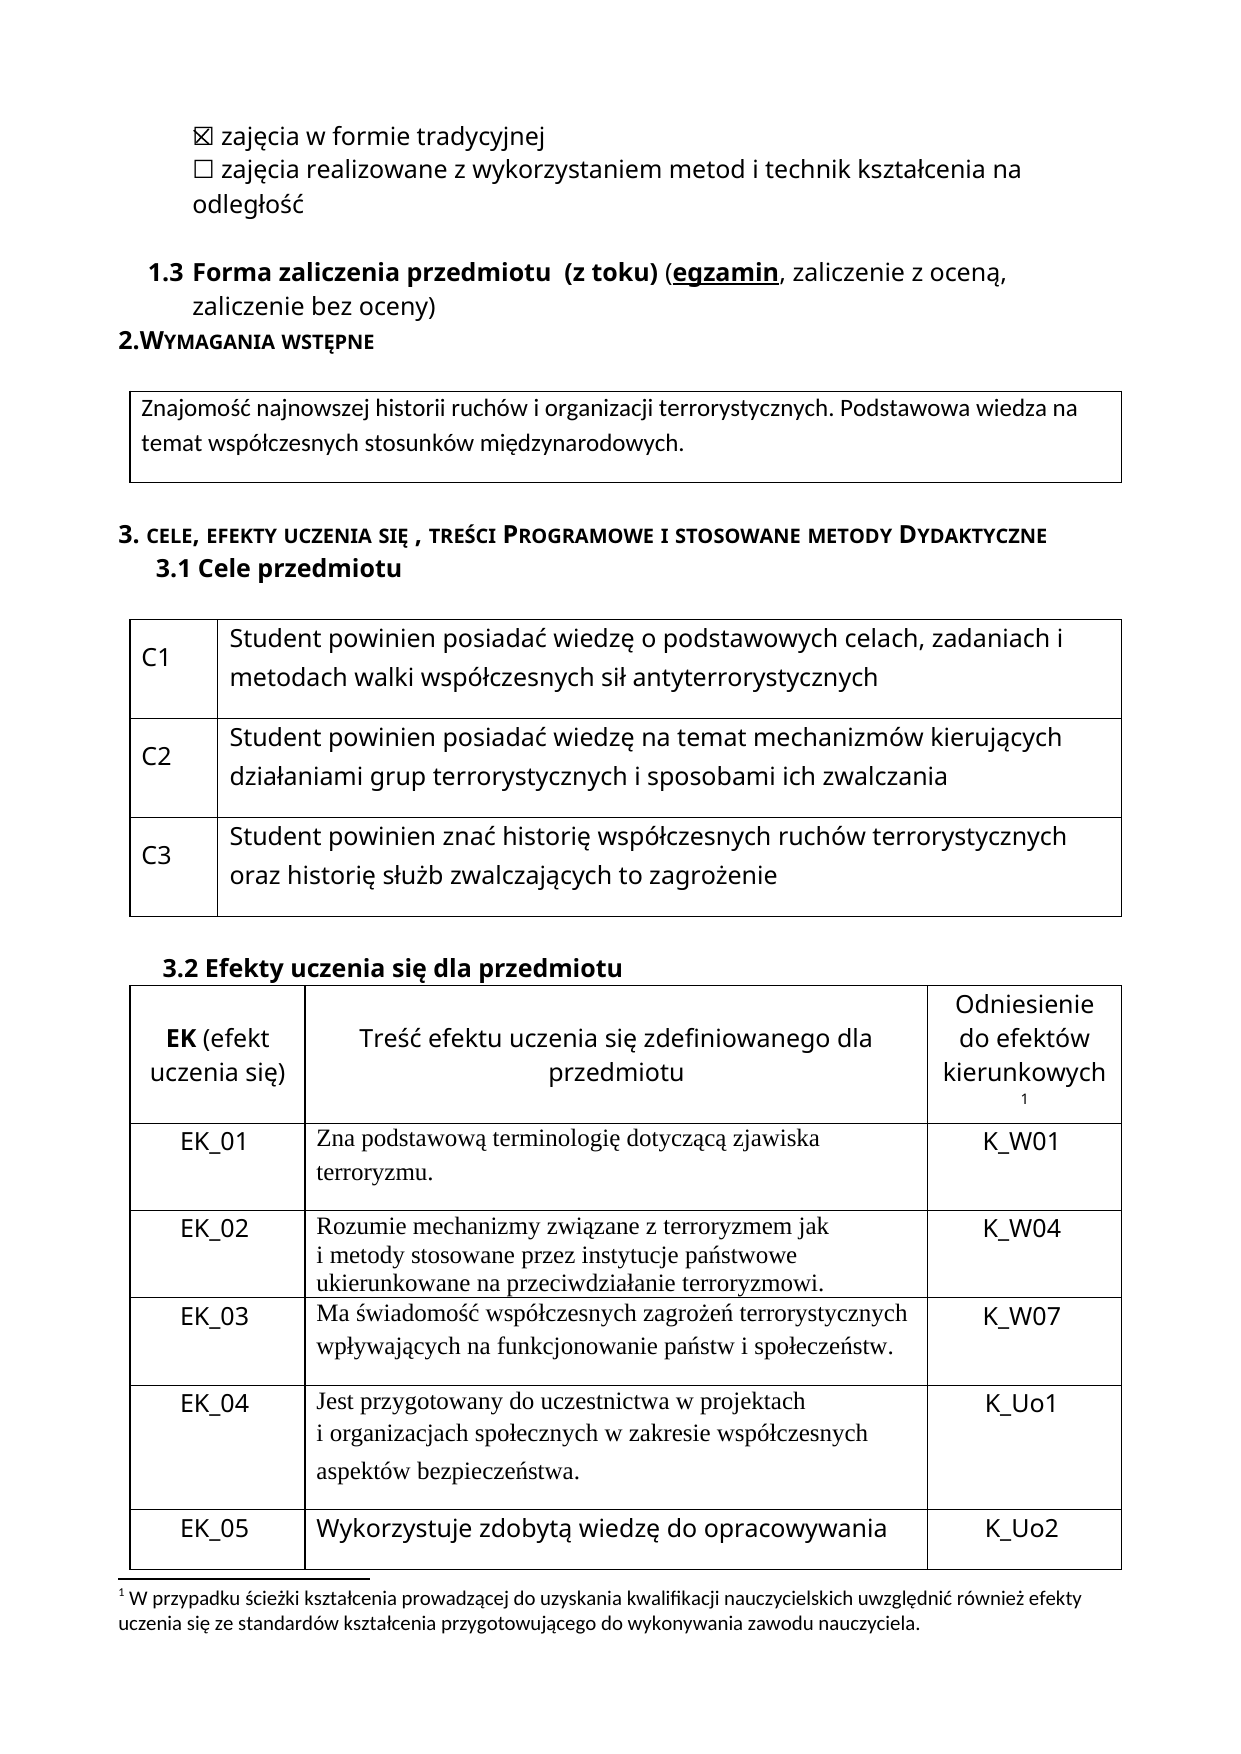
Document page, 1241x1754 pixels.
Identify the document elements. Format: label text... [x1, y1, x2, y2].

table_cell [306, 1510, 927, 1569]
table_cell EK_01 [131, 1124, 304, 1210]
text 3.2 Efekty uczenia się dla przedmiotu [162, 951, 1122, 985]
table_cell C2 [131, 719, 217, 817]
table_cell Jest przygotowany do uczestnictwa w projektach i organizacjach społecznych w zakresie współczesnych aspektów bezpieczeństwa. [306, 1386, 927, 1509]
text 1.3 Forma zaliczenia przedmiotu (z toku) (egzamin, zaliczenie z oceną, zaliczenie bez oceny) [148, 254, 1122, 322]
table_header Treść efektu uczenia się zdefiniowanego dla przedmiotu [306, 986, 927, 1122]
table_header C1 [131, 620, 217, 718]
table_cell K_Uo1 [928, 1386, 1121, 1509]
table_cell EK_05 [131, 1510, 304, 1569]
table_cell Rozumie mechanizmy związane z terroryzmem jak i metody stosowane przez instytucje państwowe ukierunkowane na przeciwdziałanie terroryzmowi. [306, 1211, 927, 1297]
table_cell Student powinien posiadać wiedzę na temat mechanizmów kierujących działaniami grup terrorystycznych i sposobami ich zwalczania [218, 719, 1121, 817]
table_cell Student powinien znać historię współczesnych ruchów terrorystycznych oraz historię służb zwalczających to zagrożenie [218, 818, 1121, 916]
text ☐ zajęcia w formie tradycyjnej [192, 118, 1122, 152]
table_cell K_W01 [928, 1124, 1121, 1210]
table_header EK (efekt uczenia się) [131, 986, 304, 1122]
table_header Odniesienie do efektów kierunkowych [928, 986, 1121, 1122]
table_cell Zna podstawową terminologię dotyczącą zjawiska terroryzmu. [306, 1124, 927, 1210]
table_cell K_W04 [928, 1211, 1121, 1297]
table_cell K_Uo2 [928, 1510, 1121, 1569]
table_header Znajomość najnowszej historii ruchów i organizacji terrorystycznych. Podstawowa wiedza na temat współczesnych stosunków międzynarodowych. [131, 392, 1121, 482]
text ☐ zajęcia realizowane z wykorzystaniem metod i technik kształcenia na odległość [192, 152, 1122, 220]
text 3.1 Cele przedmiotu [156, 551, 1122, 585]
table_cell K_W07 [928, 1298, 1121, 1385]
text 3. cele, efekty uczenia się , treści Programowe i stosowane metody Dydaktyczne [118, 517, 1122, 551]
table_cell EK_04 [131, 1386, 304, 1509]
table_cell Ma świadomość współczesnych zagrożeń terrorystycznych wpływających na funkcjonowanie państw i społeczeństw. [306, 1298, 927, 1385]
table_cell EK_02 [131, 1211, 304, 1297]
table_cell EK_03 [131, 1298, 304, 1385]
text 2.Wymagania wstępne [118, 322, 1122, 357]
table_header Student powinien posiadać wiedzę o podstawowych celach, zadaniach i metodach walki współczesnych sił antyterrorystycznych [218, 620, 1121, 718]
table_cell C3 [131, 818, 217, 916]
